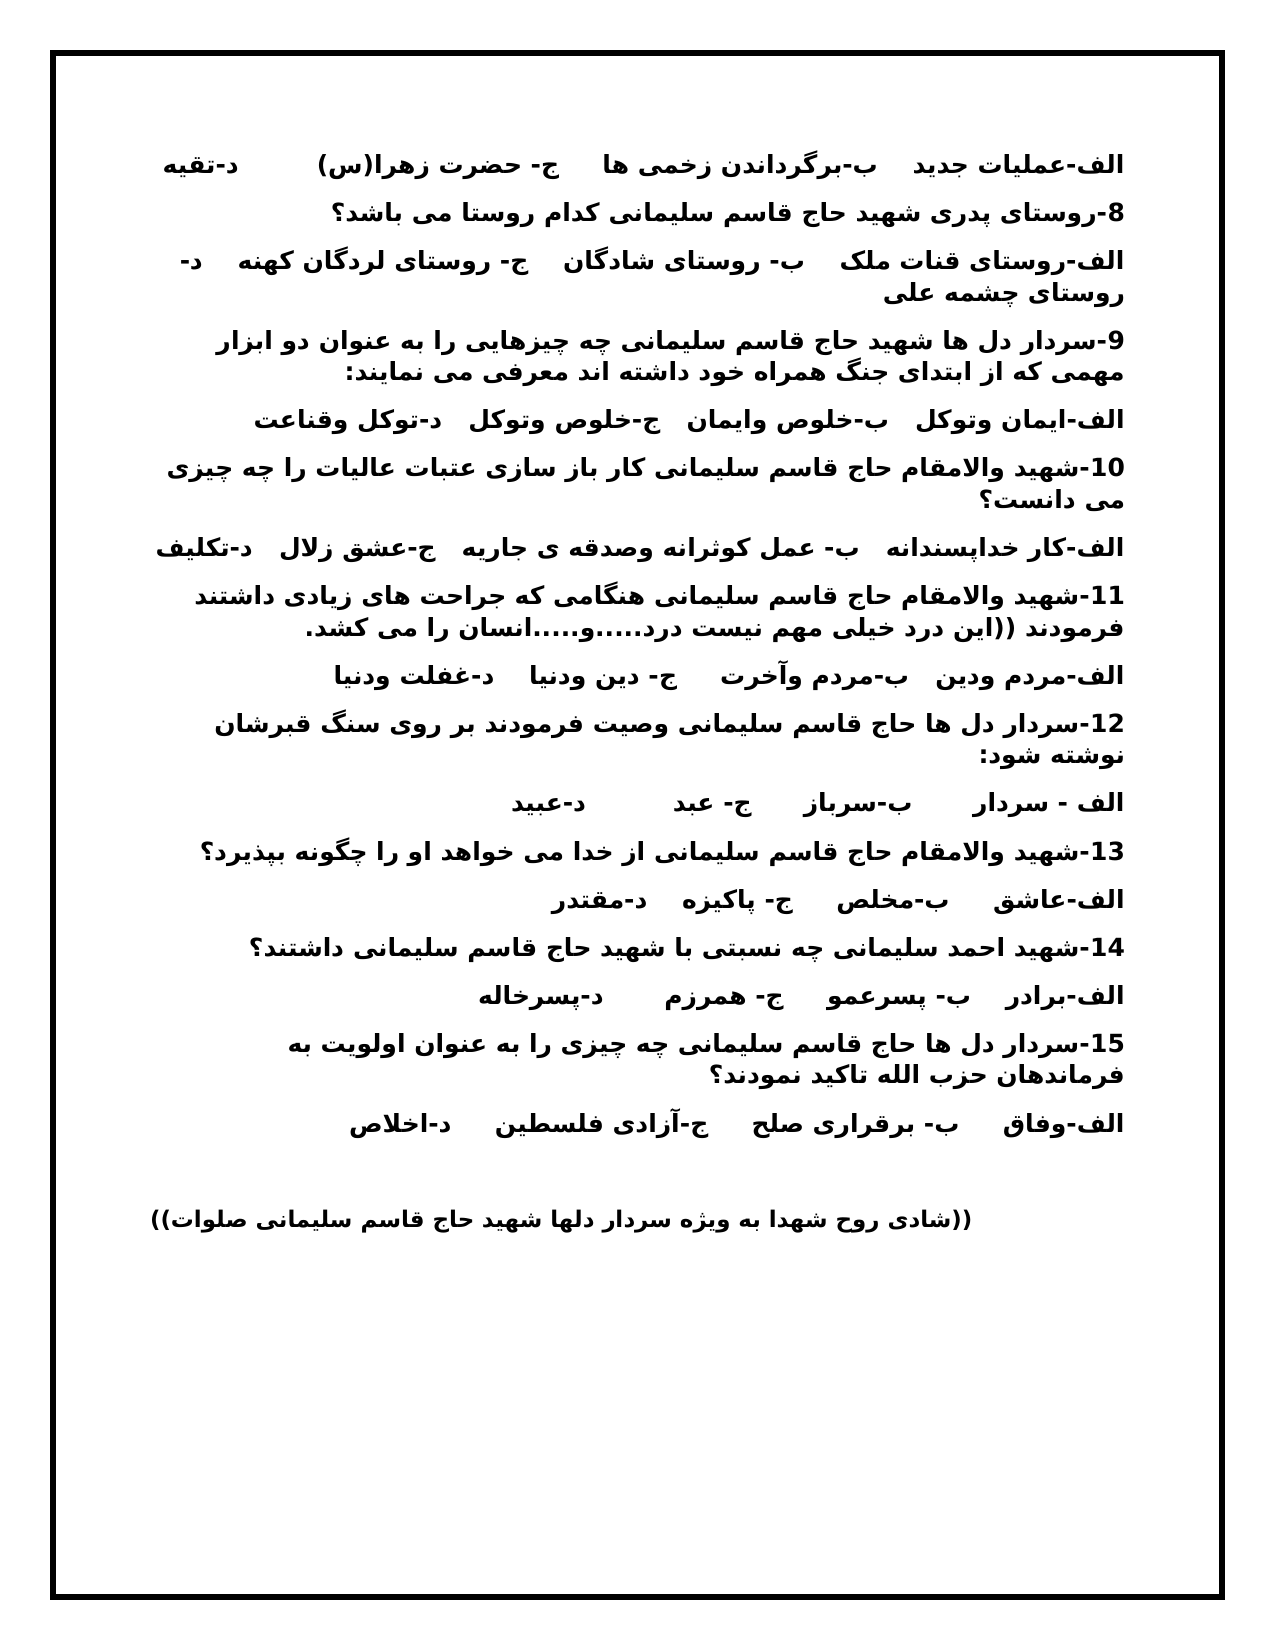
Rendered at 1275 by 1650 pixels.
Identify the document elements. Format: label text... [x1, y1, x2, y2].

text 10-شهید والامقام حاج قاسم سلیمانی کار باز سازی عتبات عالیات را چه چیزی می دانست؟ [150, 453, 1125, 514]
text الف-وفاق ب- برقراری صلح ج-آزادی فلسطین د-اخلاص [150, 1109, 1125, 1138]
text 11-شهید والامقام حاج قاسم سلیمانی هنگامی که جراحت های زیادی داشتند فرمودند ((این درد خیلی مهم نیست درد.....و.....انسان را می کشد. [150, 581, 1125, 642]
text 13-شهید والامقام حاج قاسم سلیمانی از خدا می خواهد او را چگونه بپذیرد؟ [150, 837, 1125, 866]
text الف - سردار ب-سرباز ج- عبد د-عبید [150, 788, 1125, 818]
text الف-برادر ب- پسرعمو ج- همرزم د-پسرخاله [150, 981, 1125, 1010]
text الف-عملیات جدید ب-برگرداندن زخمی ها ج- حضرت زهرا(س) د-تقیه [150, 150, 1125, 179]
text الف-ایمان وتوکل ب-خلوص وایمان ج-خلوص وتوکل د-توکل وقناعت [150, 405, 1125, 434]
text 8-روستای پدری شهید حاج قاسم سلیمانی کدام روستا می باشد؟ [150, 198, 1125, 227]
text 9-سردار دل ها شهید حاج قاسم سلیمانی چه چیزهایی را به عنوان دو ابزار مهمی که از ابتدای جنگ همراه خود داشته اند معرفی می نمایند: [150, 326, 1125, 386]
text 12-سردار دل ها حاج قاسم سلیمانی وصیت فرمودند بر روی سنگ قبرشان نوشته شود: [150, 709, 1125, 769]
text الف-عاشق ب-مخلص ج- پاکیزه د-مقتدر [150, 885, 1125, 914]
text الف-مردم ودین ب-مردم وآخرت ج- دین ودنیا د-غفلت ودنیا [150, 661, 1125, 690]
text الف-روستای قنات ملک ب- روستای شادگان ج- روستای لردگان کهنه د-روستای چشمه علی [150, 246, 1125, 307]
text الف-کار خداپسندانه ب- عمل کوثرانه وصدقه ی جاریه ج-عشق زلال د-تکلیف [150, 533, 1125, 562]
text 14-شهید احمد سلیمانی چه نسبتی با شهید حاج قاسم سلیمانی داشتند؟ [150, 933, 1125, 962]
text ((شادی روح شهدا به ویژه سردار دلها شهید حاج قاسم سلیمانی صلوات)) [150, 1206, 1125, 1233]
text 15-سردار دل ها حاج قاسم سلیمانی چه چیزی را به عنوان اولویت به فرماندهان حزب الله تاکید نمودند؟ [150, 1029, 1125, 1090]
